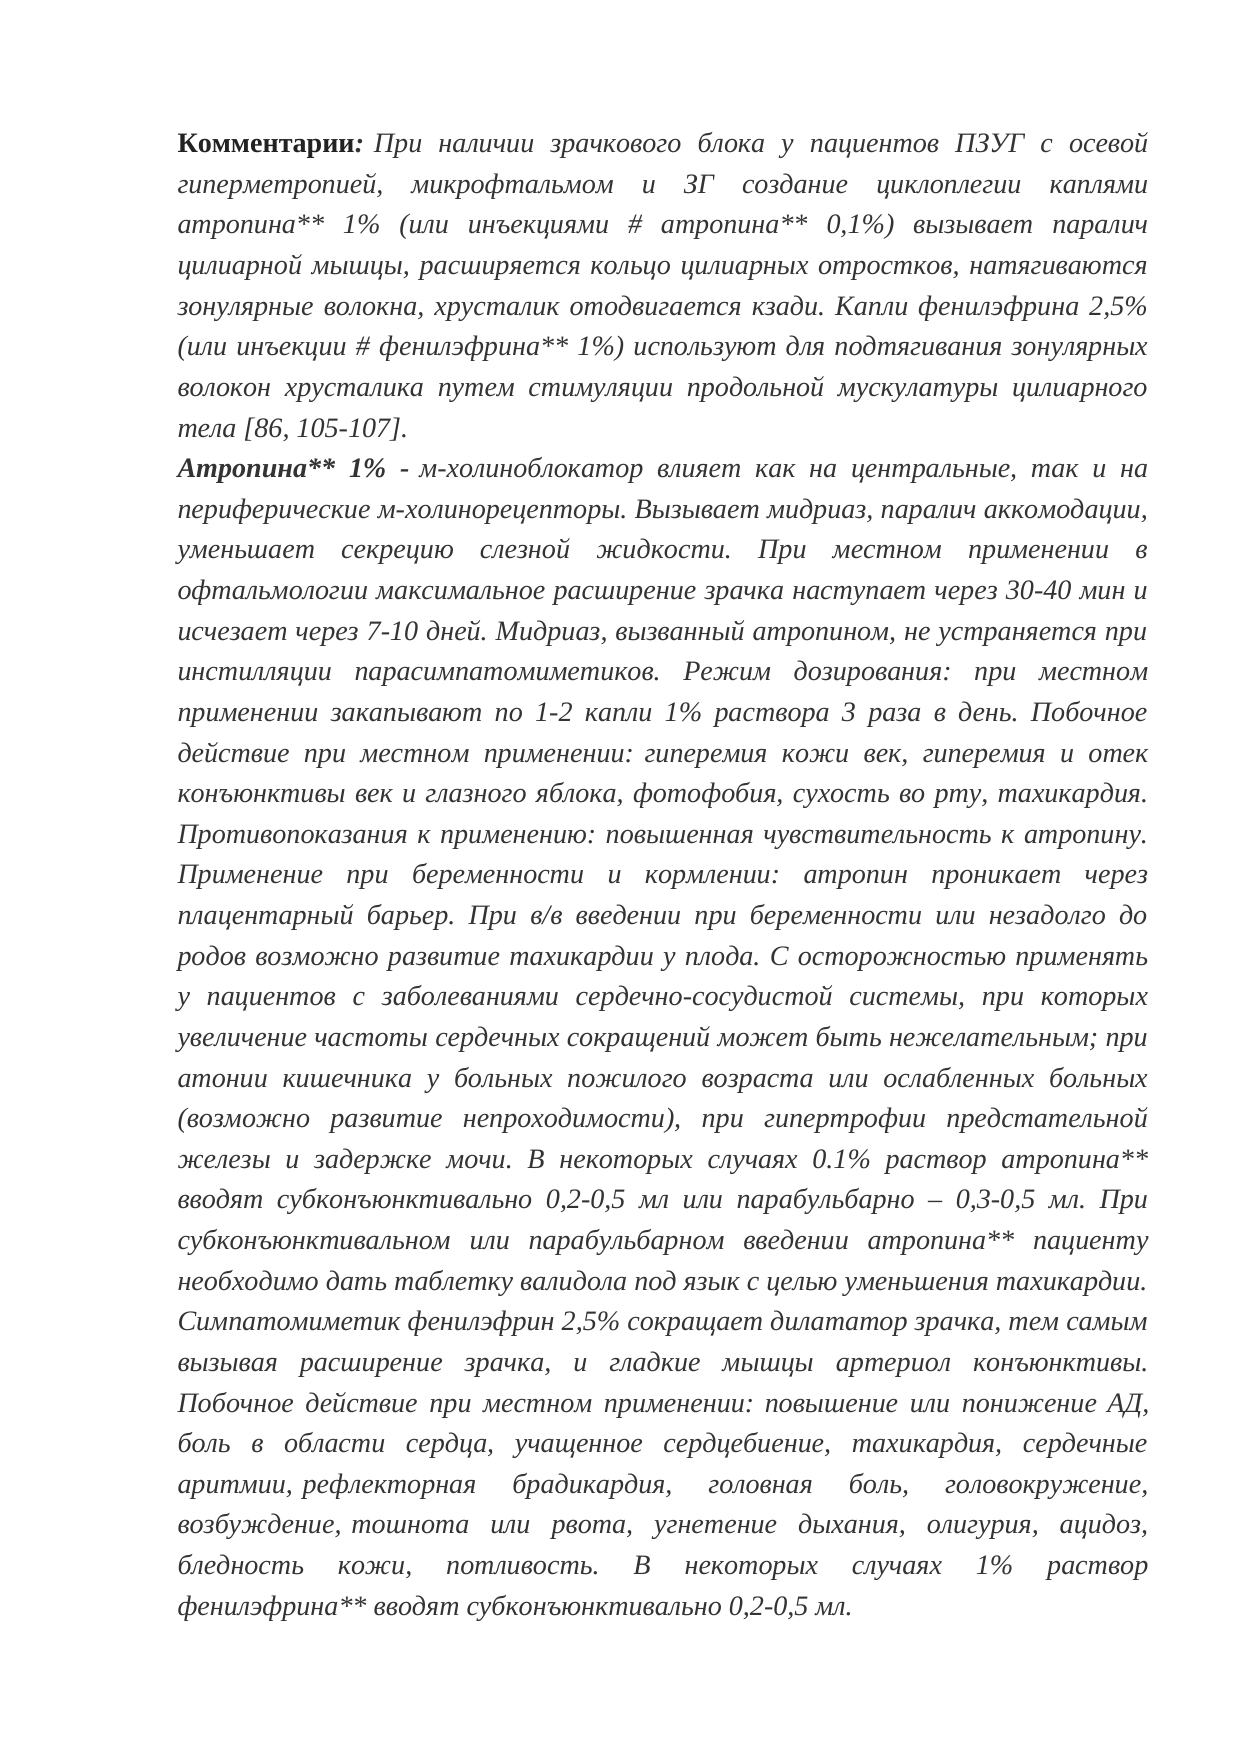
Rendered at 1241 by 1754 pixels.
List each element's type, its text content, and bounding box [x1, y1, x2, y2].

text Атропина** 1% - м-холиноблокатор влияет как на центральные, так и на периферические м-холинорецепторы. Вызывает мидриаз, паралич аккомодации, уменьшает секрецию слезной жидкости. При местном применении в офтальмологии максимальное расширение зрачка наступает через 30-40 мин и исчезает через 7-10 дней. Мидриаз, вызванный атропином, не устраняется при инстилляции парасимпатомиметиков. Режим дозирования: при местном применении закапывают по 1-2 капли 1% раствора 3 раза в день. Побочное действие при местном применении: гиперемия кожи век, гиперемия и отек конъюнктивы век и глазного яблока, фотофобия, сухость во рту, тахикардия. Противопоказания к применению: повышенная чувствительность к атропину. Применение при беременности и кормлении: атропин проникает через плацентарный барьер. При в/в введении при беременности или незадолго до родов возможно развитие тахикардии у плода. C осторожностью применять у пациентов с заболеваниями сердечно-сосудистой системы, при которых увеличение частоты сердечных сокращений может быть нежелательным; при атонии кишечника у больных пожилого возраста или ослабленных больных (возможно развитие непроходимости), при гипертрофии предстательной железы и задержке мочи. В некоторых случаях 0.1% раствор атропина** вводят субконъюнктивально 0,2-0,5 мл или парабульбарно – 0,3-0,5 мл. При субконъюнктивальном или парабульбарном введении атропина** пациенту необходимо дать таблетку валидола под язык с целью уменьшения тахикардии. Симпатомиметик фенилэфрин 2,5% сокращает дилататор зрачка, тем самым вызывая расширение зрачка, и гладкие мышцы артериол конъюнктивы. Побочное действие при местном применении: повышение или понижение АД, боль в области сердца, учащенное сердцебиение, тахикардия, сердечные аритмии, рефлекторная брадикардия, головная боль, головокружение, возбуждение, тошнота или рвота, угнетение дыхания, олигурия, ацидоз, бледность кожи, потливость. В некоторых случаях 1% раствор фенилэфрина** вводят субконъюнктивально 0,2-0,5 мл. [177, 443, 1152, 1621]
text Комментарии: При наличии зрачкового блока у пациентов ПЗУГ с осевой гиперметропией, микрофтальмом и ЗГ создание циклоплегии каплями атропина** 1% (или инъекциями # атропина** 0,1%) вызывает паралич цилиарной мышцы, расширяется кольцо цилиарных отростков, натягиваются зонулярные волокна, хрусталик отодвигается кзади. Капли фенилэфрина 2,5% (или инъекции # фенилэфрина** 1%) используют для подтягивания зонулярных волокон хрусталика путем стимуляции продольной мускулатуры цилиарного тела [86, 105-107]. [177, 118, 1152, 443]
